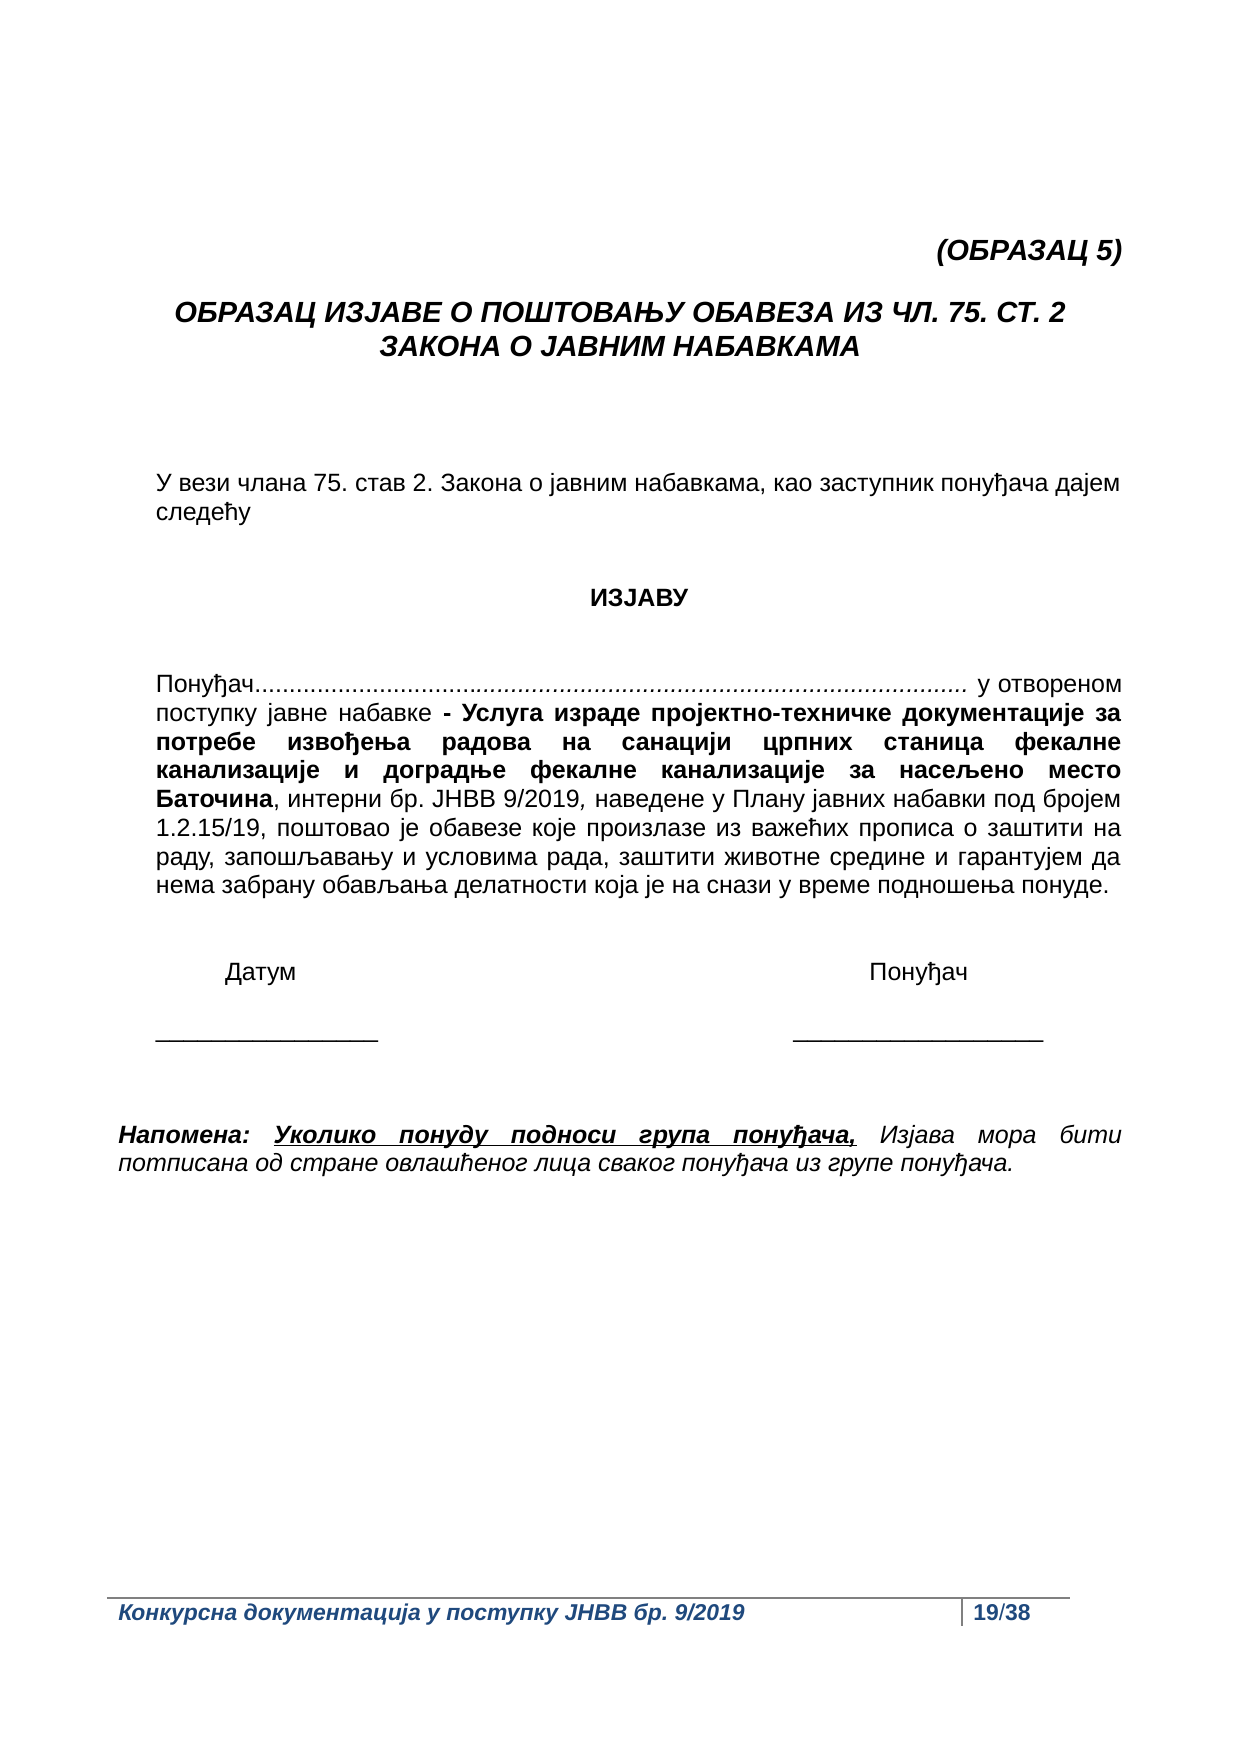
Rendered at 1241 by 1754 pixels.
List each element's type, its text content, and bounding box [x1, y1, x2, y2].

text (ОБРАЗАЦ 5) [118, 233, 1122, 267]
text Понуђач....................................................................................................... у отвореном поступку јавне набавке - Услуга израде пројектно-техничке документације за потребе извођења радова на санацији црпних станица фекалне канализације и доградње фекалне канализације за насељено место Баточина, интерни бр. ЈНВВ 9/2019, наведене у Плану јавних набавки под бројем 1.2.15/19, поштовао је обавезе које произлазе из важећих прописа о заштити на раду, запошљавању и условима рада, заштити животне средине и гарантујем да нема забрану обављања делатности која је на снази у време подношења понуде. [156, 669, 1122, 899]
text ИЗЈАВУ [156, 583, 1122, 612]
text Датум Понуђач [156, 957, 1122, 985]
text ________________ __________________ [156, 1014, 1122, 1043]
text Напомена: Уколико понуду подноси група понуђача, Изјава мора бити потписана од стране овлашћеног лица сваког понуђача из групе понуђача. [118, 1119, 1122, 1177]
text ОБРАЗАЦ ИЗЈАВЕ О ПОШТОВАЊУ ОБАВЕЗА ИЗ ЧЛ. 75. СТ. 2 ЗАКОНА О ЈАВНИМ НАБАВКАМА [118, 295, 1122, 362]
text У вези члана 75. став 2. Закона о јавним набавкама, као заступник понуђача дајем следећу [156, 468, 1122, 525]
